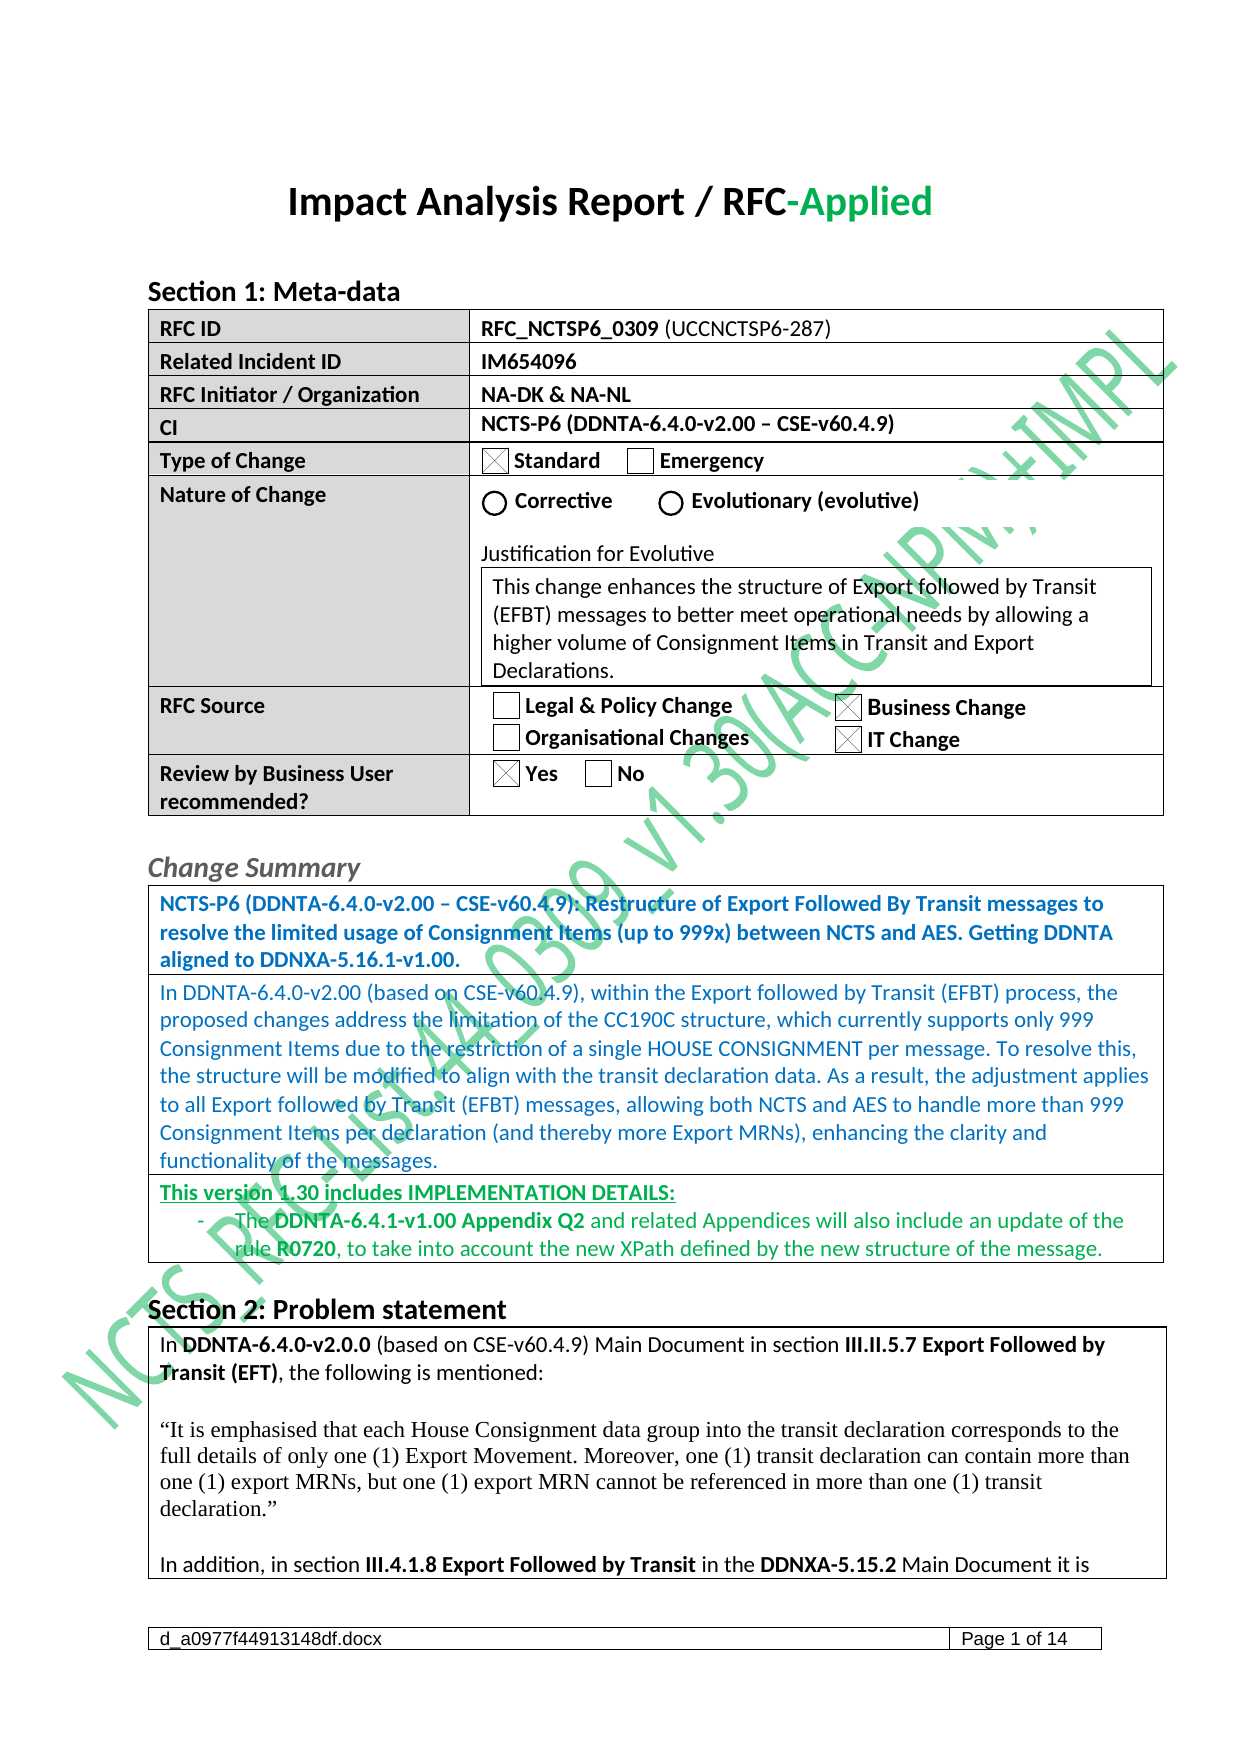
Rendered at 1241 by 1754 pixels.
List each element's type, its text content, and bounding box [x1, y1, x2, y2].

table_cell This version 1.30 includes IMPLEMENTATION DETAILS: The DDNTA-6.4.1-v1.00 Appendix Q2 and related Appendices will also include an update of the rule R0720, to take into account the new XPath defined by the new structure of the message. [149, 1175, 1163, 1262]
table_header NCTS-P6 (DDNTA-6.4.0-v2.00 – CSE-v60.4.9): Restructure of Export Followed By Transit messages to resolve the limited usage of Consignment Items (up to 999x) between NCTS and AES. Getting DDNTA aligned to DDNXA-5.16.1-v1.00. [149, 886, 1163, 974]
text Section 1: Meta-data [148, 273, 1102, 308]
table_cell In DDNTA-6.4.0-v2.00 (based on CSE-v60.4.9), within the Export followed by Transit (EFBT) process, the proposed changes address the limitation of the CC190C structure, which currently supports only 999 Consignment Items due to the restriction of a single HOUSE CONSIGNMENT per message. To resolve this, the structure will be modified to align with the transit declaration data. As a result, the adjustment applies to all Export followed by Transit (EFBT) messages, allowing both NCTS and AES to handle more than 999 Consignment Items per declaration (and thereby more Export MRNs), enhancing the clarity and functionality of the messages. [149, 975, 1163, 1174]
table_cell RFC Initiator / Organization [149, 376, 469, 408]
table_cell NCTS-P6 (DDNTA-6.4.0-v2.00 – CSE-v60.4.9) [470, 409, 1163, 441]
table_cell Related Incident ID [149, 343, 469, 375]
table_cell [470, 687, 1163, 754]
subtitle Impact Analysis Report / RFC-Applied [148, 175, 1102, 226]
table_header RFC_NCTSP6_0309 (UCCNCTSP6-287) [470, 310, 1163, 342]
table_cell Nature of Change [149, 476, 469, 686]
table_cell Standard Emergency [470, 443, 1163, 474]
table_cell IM654096 [470, 343, 1163, 375]
text Section 2: Problem statement [148, 1291, 1102, 1326]
table_cell CI [149, 409, 469, 441]
table_cell Yes No [470, 755, 1163, 815]
table_cell Justification for Evolutive [470, 476, 1163, 686]
table_cell Review by Business User recommended? [149, 755, 469, 815]
table_cell Type of Change [149, 443, 469, 474]
table_cell RFC Source [149, 687, 469, 754]
table_header RFC ID [149, 310, 469, 342]
text Change Summary [148, 849, 1102, 884]
table_cell NA-DK & NA-NL [470, 376, 1163, 408]
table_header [149, 1328, 1166, 1578]
